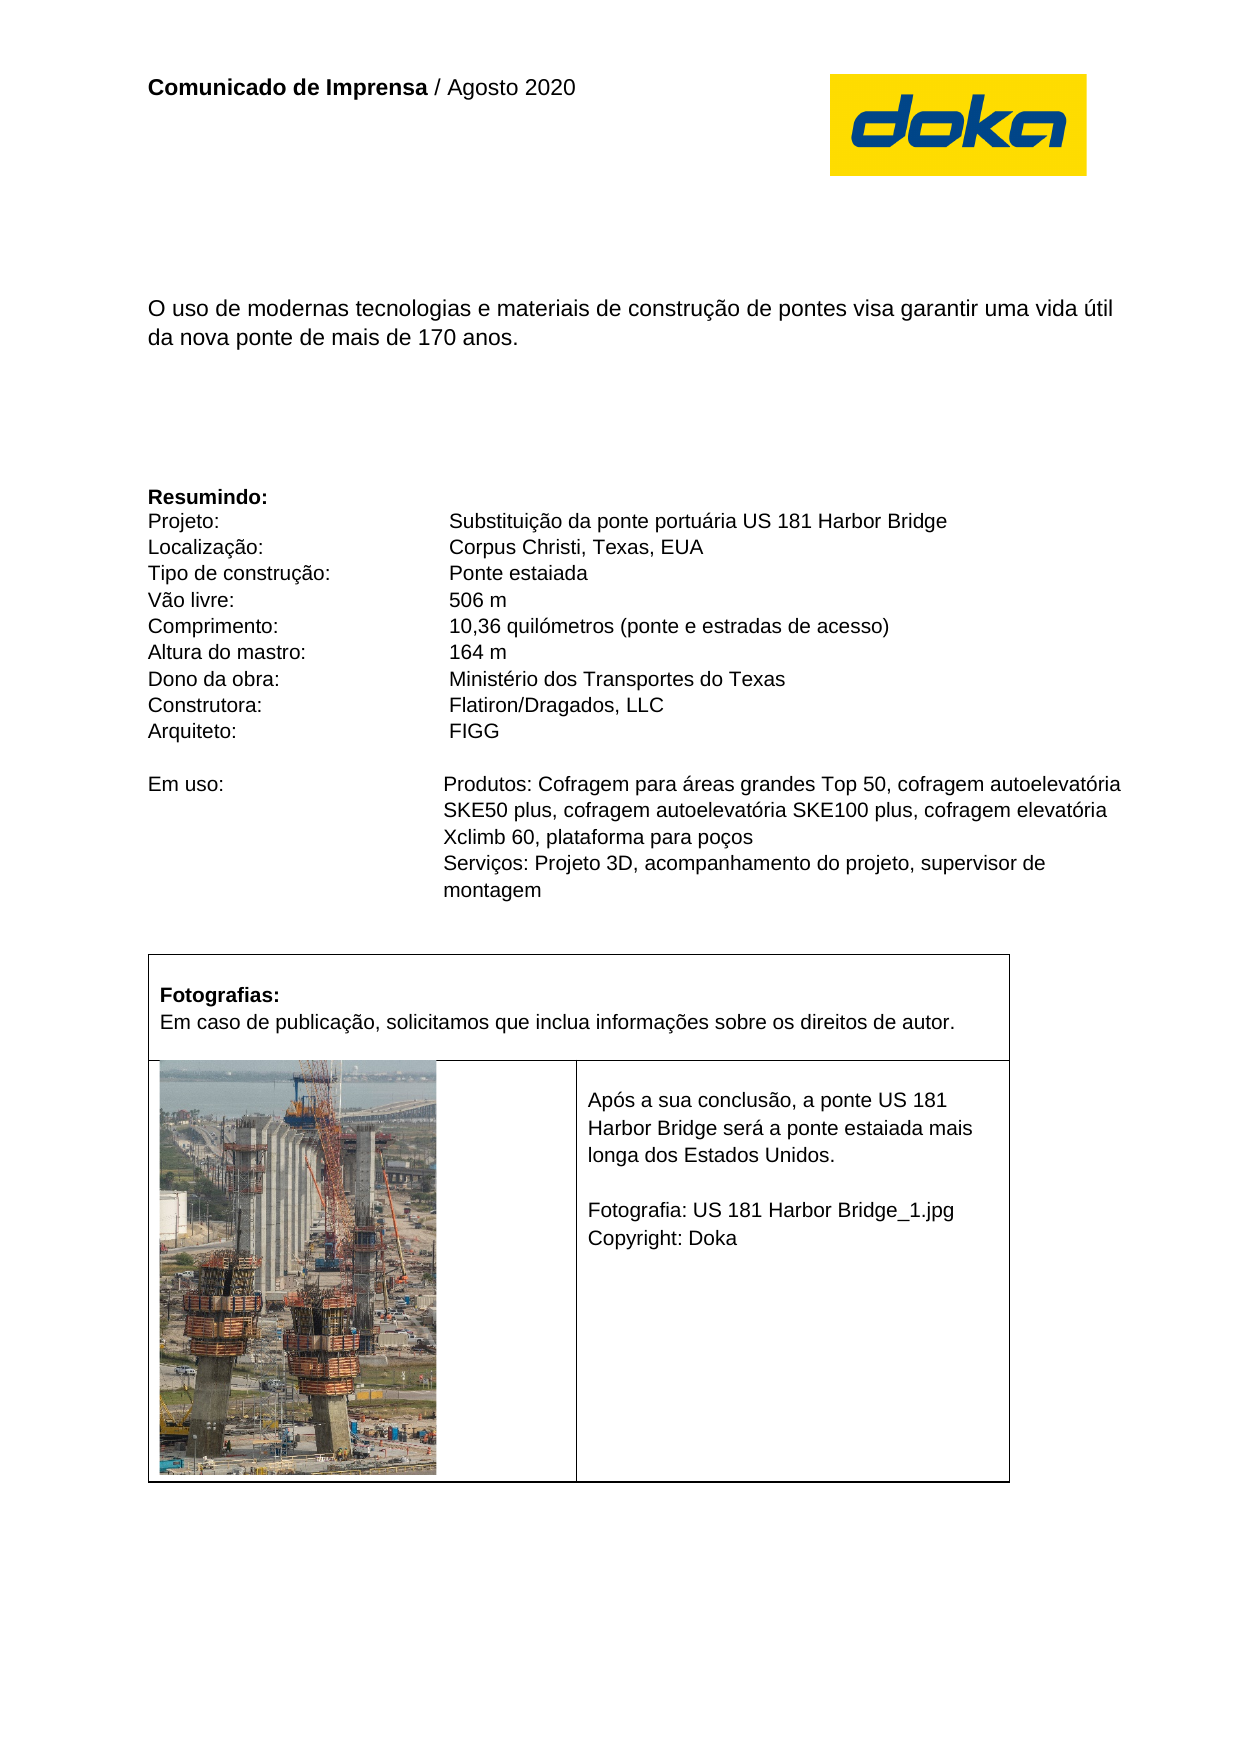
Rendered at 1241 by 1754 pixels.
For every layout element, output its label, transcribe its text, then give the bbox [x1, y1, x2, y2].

picture [159, 1060, 437, 1475]
table_header Fotografias: Em caso de publicação, solicitamos que inclua informações sobre os direitos de autor. [149, 955, 1009, 1059]
text O uso de modernas tecnologias e materiais de construção de pontes visa garantir uma vida útil da nova ponte de mais de 170 anos. [148, 295, 1122, 350]
text Tipo de construção: Ponte estaiada [148, 561, 1122, 585]
text Localização: Corpus Christi, Texas, EUA [148, 535, 1122, 559]
table_cell Após a sua conclusão, a ponte US 181 Harbor Bridge será a ponte estaiada mais longa dos Estados Unidos. Fotografia: US 181 Harbor Bridge_1.jpg Copyright: Doka [577, 1061, 1009, 1481]
picture [830, 74, 1087, 176]
text Arquiteto: FIGG [148, 719, 1122, 743]
text Construtora: Flatiron/Dragados, LLC [148, 693, 1122, 717]
text Dono da obra: Ministério dos Transportes do Texas [148, 667, 1122, 691]
text Altura do mastro: 164 m [148, 640, 1122, 664]
text Projeto: Substituição da ponte portuária US 181 Harbor Bridge [148, 508, 1122, 532]
text Comprimento: 10,36 quilómetros (ponte e estradas de acesso) [148, 614, 1122, 638]
table_cell [149, 1061, 576, 1481]
text Resumindo: [148, 484, 1122, 508]
text Serviços: Projeto 3D, acompanhamento do projeto, supervisor de montagem [148, 851, 1122, 901]
text Vão livre: 506 m [148, 587, 1122, 611]
text Em uso: Produtos: Cofragem para áreas grandes Top 50, cofragem autoelevatória SKE50 plus, cofragem autoelevatória SKE100 plus, cofragem elevatória Xclimb 60, plataforma para poços [148, 772, 1122, 849]
